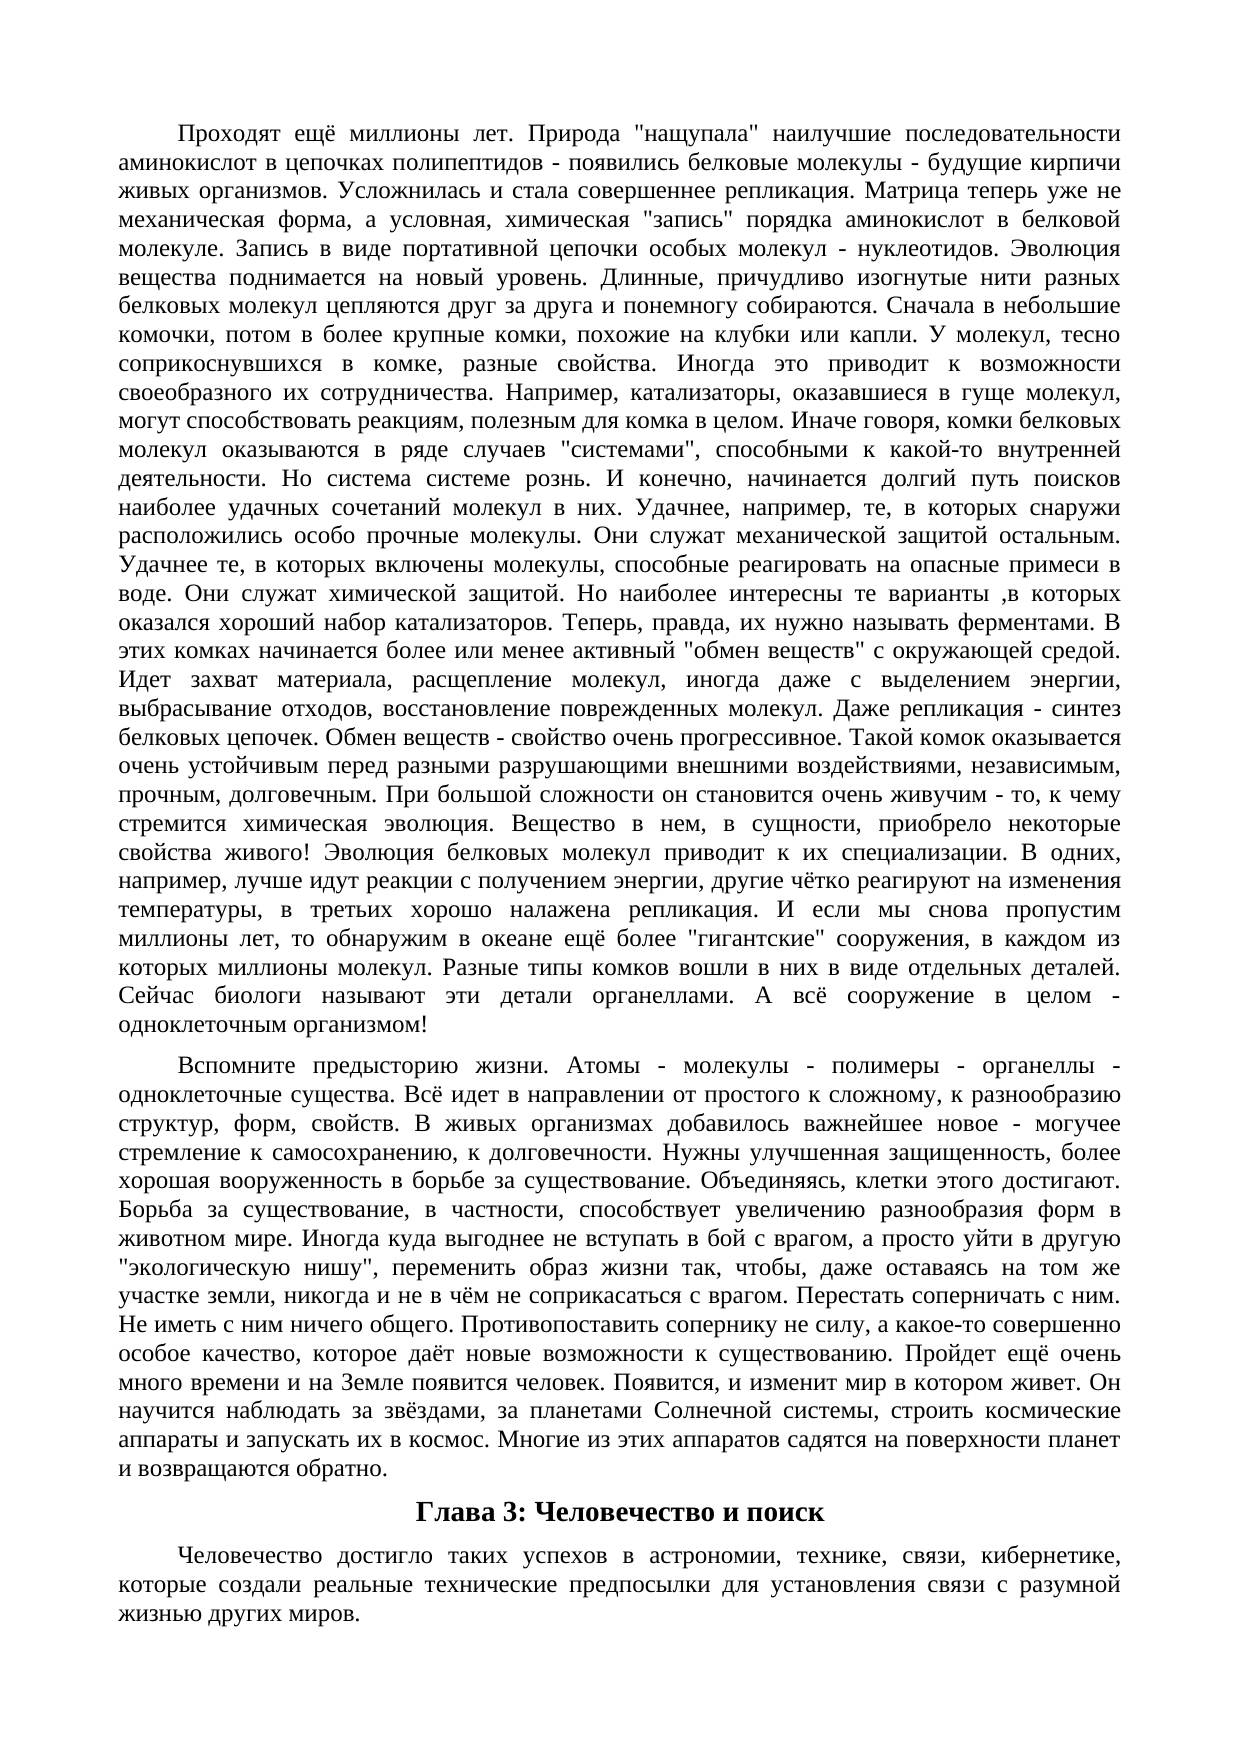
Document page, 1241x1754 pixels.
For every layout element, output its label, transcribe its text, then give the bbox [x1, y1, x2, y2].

text Проходят ещё миллионы лет. Природа "нащупала" наилучшие последовательности аминокислот в цепочках полипептидов - появились белковые молекулы - будущие кирпичи живых организмов. Усложнилась и стала совершеннее репликация. Матрица теперь уже не механическая форма, а условная, химическая "запись" порядка аминокислот в белковой молекуле. Запись в виде портативной цепочки особых молекул - нуклеотидов. Эволюция вещества поднимается на новый уровень. Длинные, причудливо изогнутые нити разных белковых молекул цепляются друг за друга и понемногу собираются. Сначала в небольшие комочки, потом в более крупные комки, похожие на клубки или капли. У молекул, тесно соприкоснувшихся в комке, разные свойства. Иногда это приводит к возможности своеобразного их сотрудничества. Например, катализаторы, оказавшиеся в гуще молекул, могут способствовать реакциям, полезным для комка в целом. Иначе говоря, комки белковых молекул оказываются в ряде случаев "системами", способными к какой-то внутренней деятельности. Но система системе рознь. И конечно, начинается долгий путь поисков наиболее удачных сочетаний молекул в них. Удачнее, например, те, в которых снаружи расположились особо прочные молекулы. Они служат механической защитой остальным. Удачнее те, в которых включены молекулы, способные реагировать на опасные примеси в воде. Они служат химической защитой. Но наиболее интересны те варианты ,в которых оказался хороший набор катализаторов. Теперь, правда, их нужно называть ферментами. В этих комках начинается более или менее активный "обмен веществ" с окружающей средой. Идет захват материала, расщепление молекул, иногда даже с выделением энергии, выбрасывание отходов, восстановление поврежденных молекул. Даже репликация - синтез белковых цепочек. Обмен веществ - свойство очень прогрессивное. Такой комок оказывается очень устойчивым перед разными разрушающими внешними воздействиями, независимым, прочным, долговечным. При большой сложности он становится очень живучим - то, к чему стремится химическая эволюция. Вещество в нем, в сущности, приобрело некоторые свойства живого! Эволюция белковых молекул приводит к их специализации. В одних, например, лучше идут реакции с получением энергии, другие чётко реагируют на изменения температуры, в третьих хорошо налажена репликация. И если мы снова пропустим миллионы лет, то обнаружим в океане ещё более "гигантские" сооружения, в каждом из которых миллионы молекул. Разные типы комков вошли в них в виде отдельных деталей. Сейчас биологи называют эти детали органеллами. А всё сооружение в целом - одноклеточным организмом! [118, 118, 1122, 1038]
text Глава 3: Человечество и поиск [118, 1494, 1122, 1528]
text Человечество достигло таких успехов в астрономии, технике, связи, кибернетике, которые создали реальные технические предпосылки для установления связи с разумной жизнью других миров. [118, 1540, 1122, 1627]
text Вспомните предысторию жизни. Атомы - молекулы - полимеры - органеллы - одноклеточные существа. Всё идет в направлении от простого к сложному, к разнообразию структур, форм, свойств. В живых организмах добавилось важнейшее новое - могучее стремление к самосохранению, к долговечности. Нужны улучшенная защищенность, более хорошая вооруженность в борьбе за существование. Объединяясь, клетки этого достигают. Борьба за существование, в частности, способствует увеличению разнообразия форм в животном мире. Иногда куда выгоднее не вступать в бой с врагом, а просто уйти в другую "экологическую нишу", переменить образ жизни так, чтобы, даже оставаясь на том же участке земли, никогда и не в чём не соприкасаться с врагом. Перестать соперничать с ним. Не иметь с ним ничего общего. Противопоставить сопернику не силу, а какое-то совершенно особое качество, которое даёт новые возможности к существованию. Пройдет ещё очень много времени и на Земле появится человек. Появится, и изменит мир в котором живет. Он научится наблюдать за звёздами, за планетами Солнечной системы, строить космические аппараты и запускать их в космос. Многие из этих аппаратов садятся на поверхности планет и возвращаются обратно. [118, 1051, 1122, 1482]
